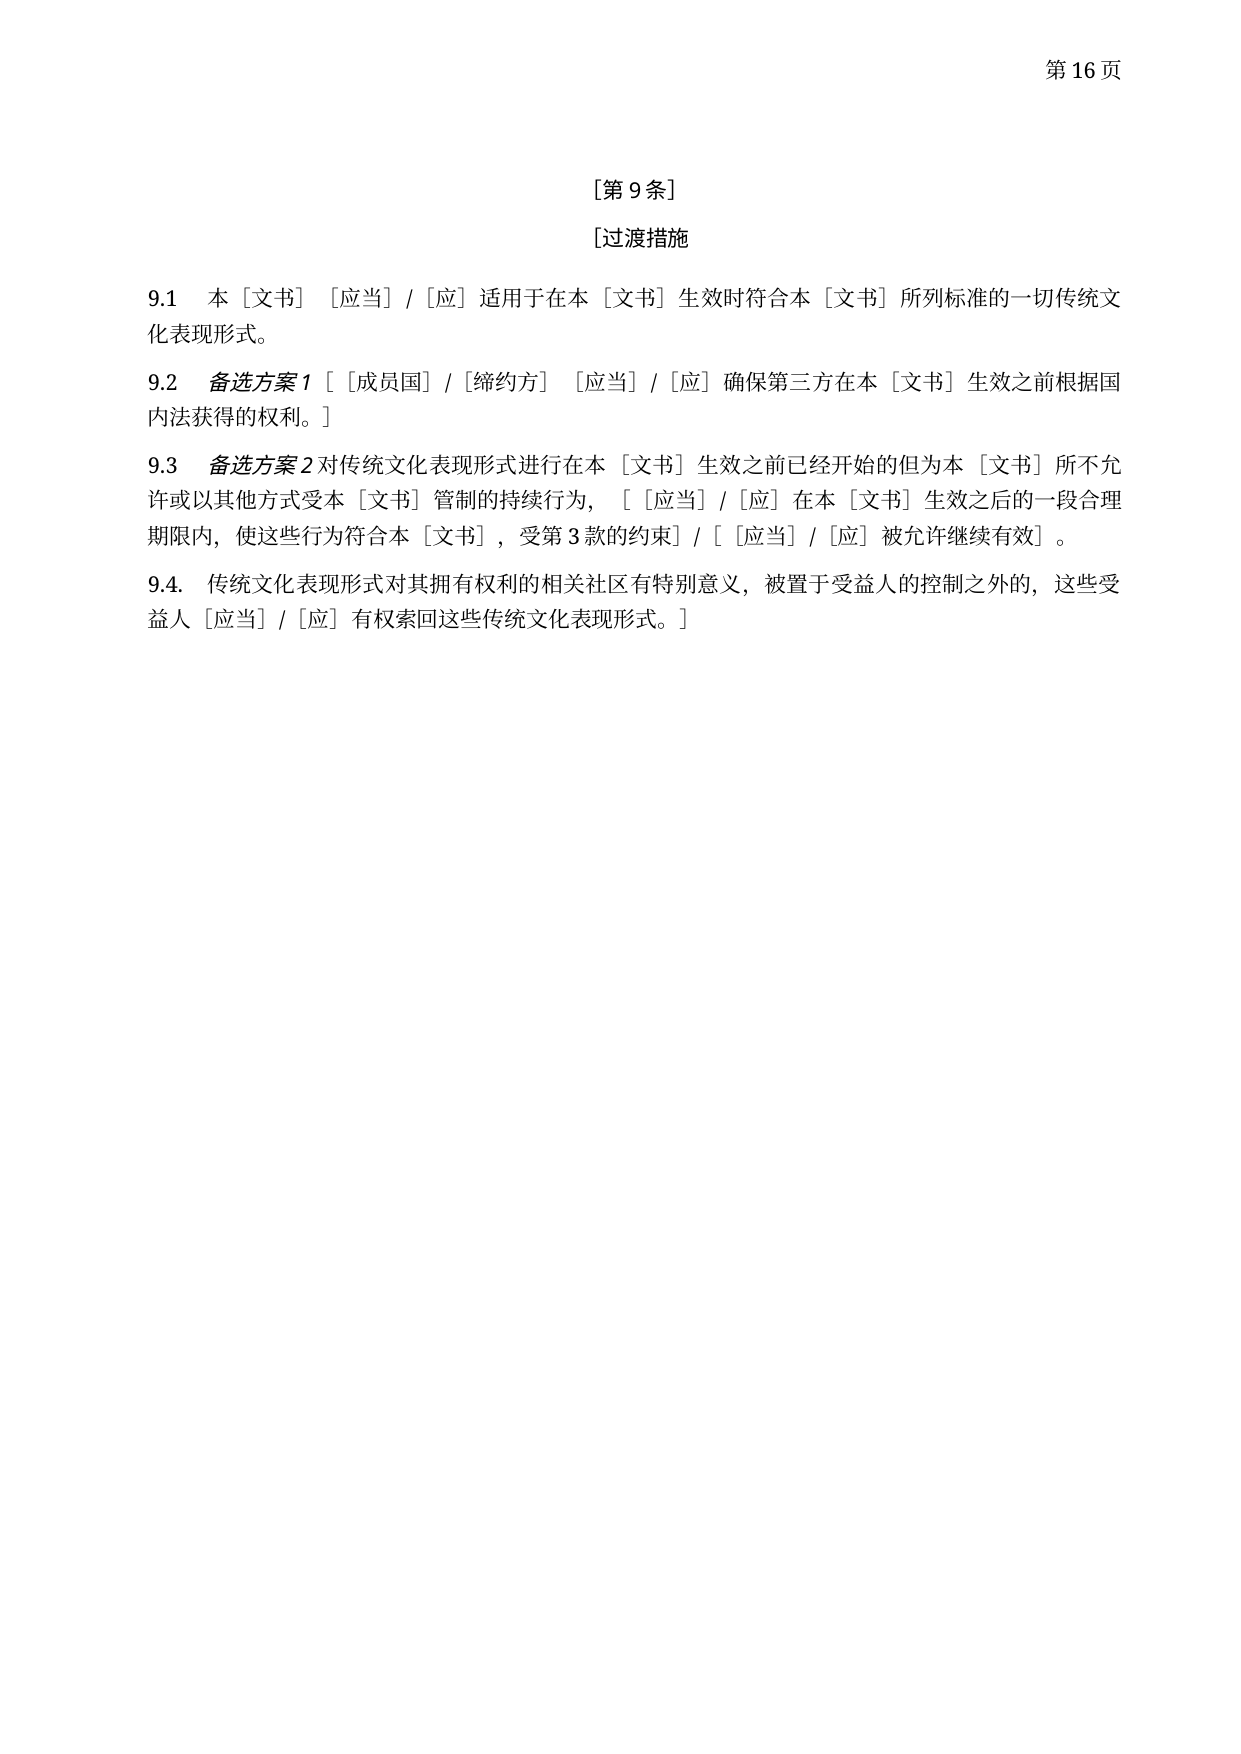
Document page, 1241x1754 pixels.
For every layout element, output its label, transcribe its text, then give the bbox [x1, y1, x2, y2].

text 9.1 本［文书］［应当］/［应］适用于在本［文书］生效时符合本［文书］所列标准的一切传统文化表现形式。 [148, 278, 1122, 348]
text 9.2 备选方案1［［成员国］/［缔约方］［应当］/［应］确保第三方在本［文书］生效之前根据国内法获得的权利。］ [148, 361, 1122, 432]
text ［过渡措施 [148, 217, 1122, 253]
text 9.4. 传统文化表现形式对其拥有权利的相关社区有特别意义，被置于受益人的控制之外的，这些受益人［应当］/［应］有权索回这些传统文化表现形式。］ [148, 563, 1122, 634]
text 9.3 备选方案2对传统文化表现形式进行在本［文书］生效之前已经开始的但为本［文书］所不允许或以其他方式受本［文书］管制的持续行为，［［应当］/［应］在本［文书］生效之后的一段合理期限内，使这些行为符合本［文书］，受第3款的约束］/［［应当］/［应］被允许继续有效］。 [148, 444, 1122, 551]
text ［第9条］ [148, 169, 1122, 205]
